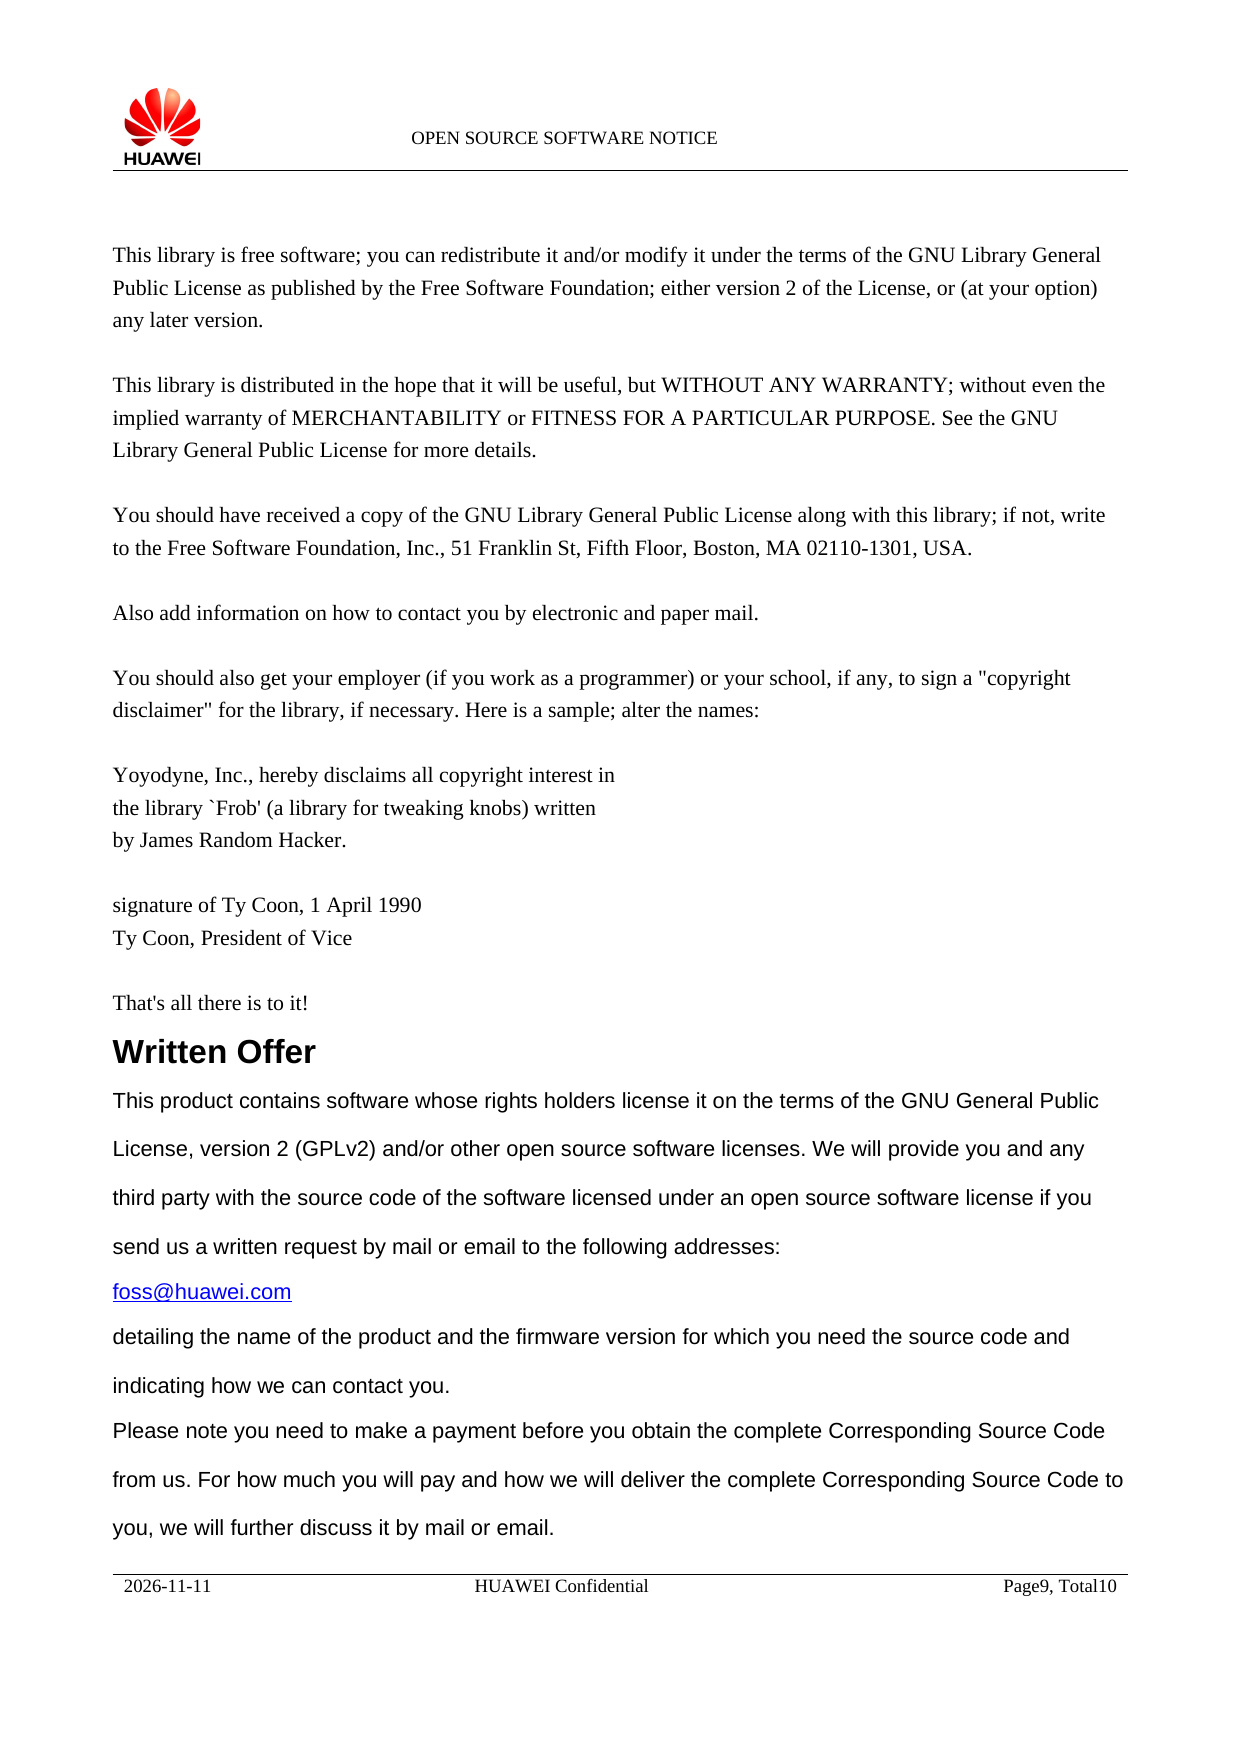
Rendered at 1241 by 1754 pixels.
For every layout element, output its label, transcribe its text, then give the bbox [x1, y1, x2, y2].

picture [124, 88, 201, 165]
text This product contains software whose rights holders license it on the terms of the GNU General Public License, version 2 (GPLv2) and/or other open source software licenses. We will provide you and any third party with the source code of the software licensed under an open source software license if you send us a written request by mail or email to the following addresses: [112, 1084, 1128, 1263]
text Written Offer [112, 1019, 1128, 1084]
text Please note you need to make a payment before you obtain the complete Corresponding Source Code from us. For how much you will pay and how we will deliver the complete Corresponding Source Code to you, we will further discuss it by mail or email. [112, 1414, 1128, 1544]
text detailing the name of the product and the firmware version for which you need the source code and indicating how we can contact you. [112, 1320, 1128, 1402]
text foss@huawei.com [112, 1275, 1128, 1308]
